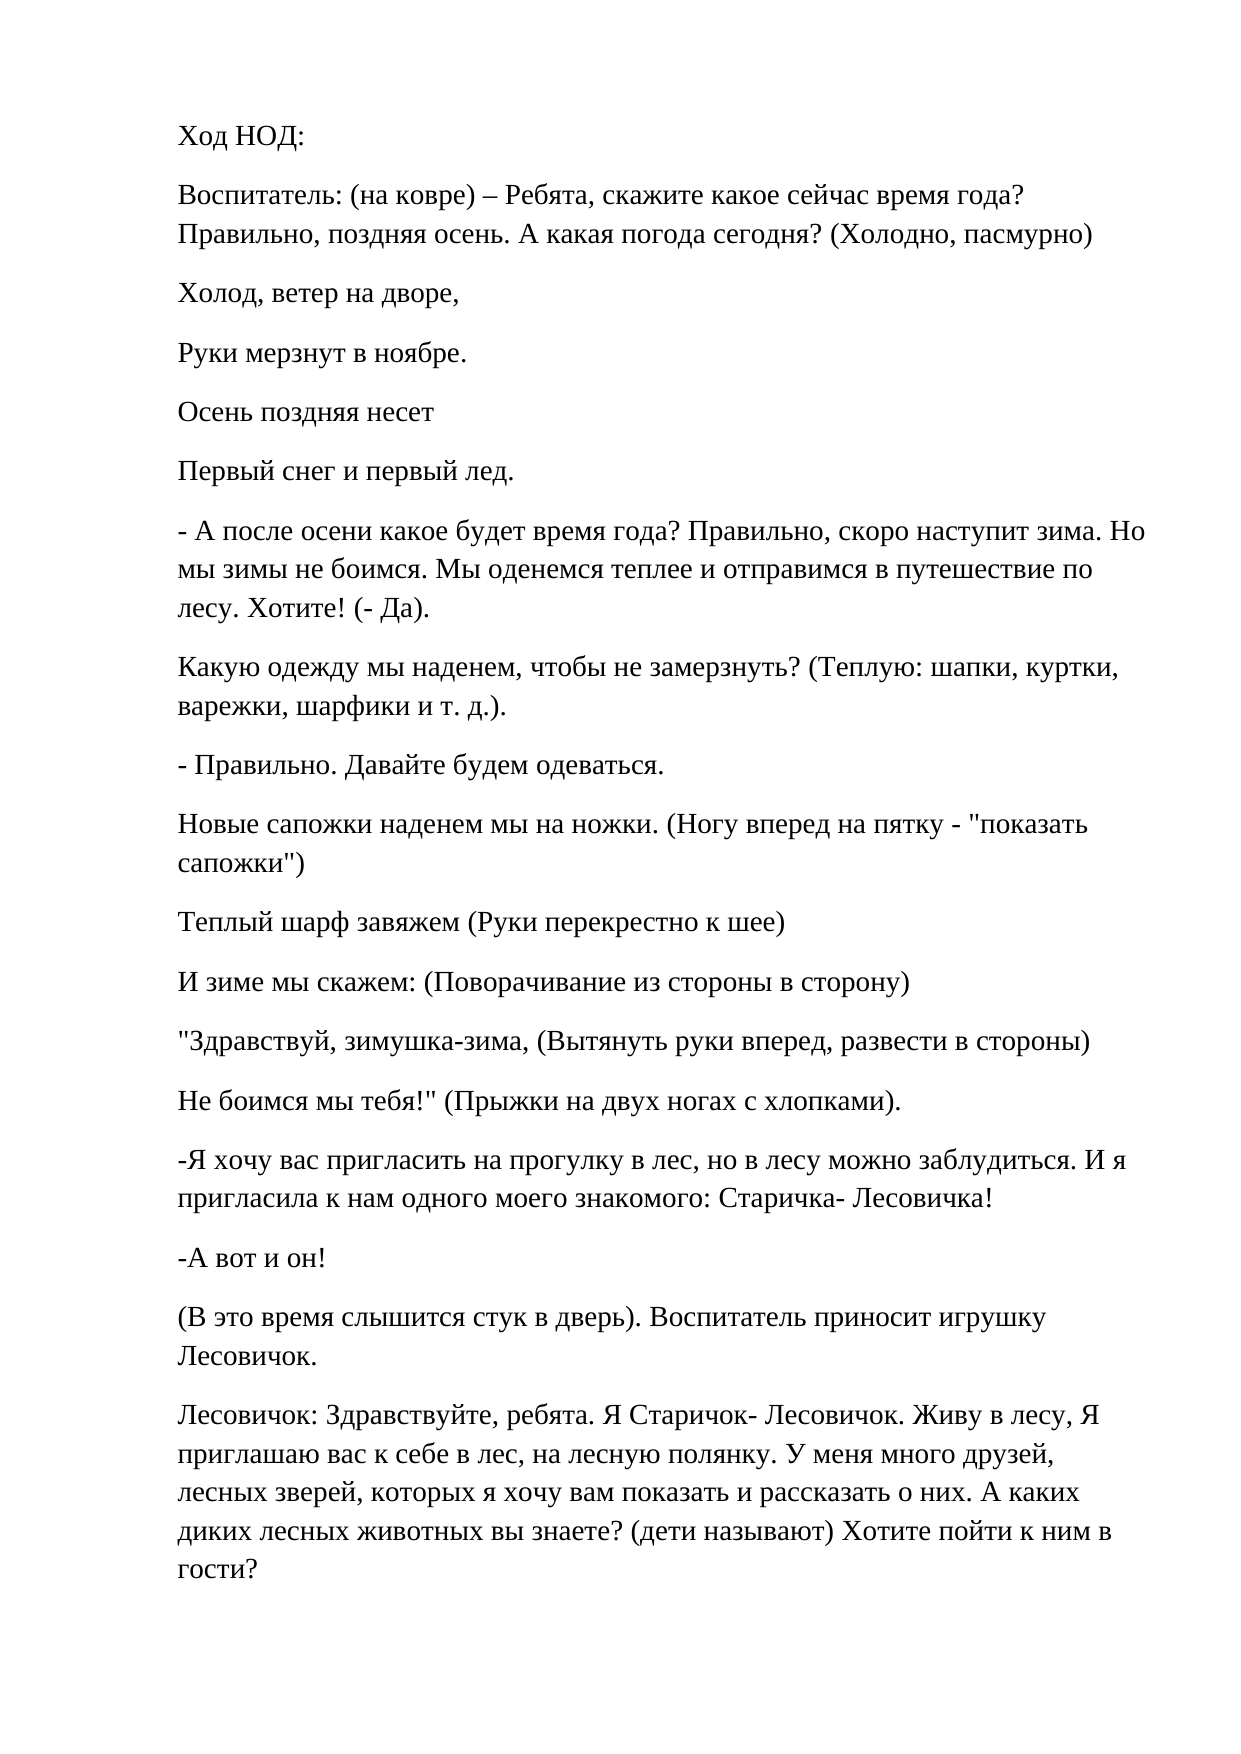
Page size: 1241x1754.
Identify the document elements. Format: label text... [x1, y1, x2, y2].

text -Я хочу вас пригласить на прогулку в лес, но в лесу можно заблудиться. И я пригласила к нам одного моего знакомого: Старичка- Лесовичка! [177, 1142, 1152, 1214]
text - Правильно. Давайте будем одеваться. [177, 747, 1152, 781]
text "Здравствуй, зимушка-зима, (Вытянуть руки вперед, развести в стороны) [177, 1023, 1152, 1057]
text Ход НОД: [177, 118, 1152, 152]
text (В это время слышится стук в дверь). Воспитатель приносит игрушку Лесовичок. [177, 1299, 1152, 1371]
text Холод, ветер на дворе, [177, 275, 1152, 309]
text Какую одежду мы наденем, чтобы не замерзнуть? (Теплую: шапки, куртки, варежки, шарфики и т. д.). [177, 649, 1152, 721]
text Не боимся мы тебя!" (Прыжки на двух ногах с хлопками). [177, 1083, 1152, 1116]
text Осень поздняя несет [177, 394, 1152, 428]
text Воспитатель: (на ковре) – Ребята, скажите какое сейчас время года? Правильно, поздняя осень. А какая погода сегодня? (Холодно, пасмурно) [177, 177, 1152, 249]
text Лесовичок: Здравствуйте, ребята. Я Старичок- Лесовичок. Живу в лесу, Я приглашаю вас к себе в лес, на лесную полянку. У меня много друзей, лесных зверей, которых я хочу вам показать и рассказать о них. А каких диких лесных животных вы знаете? (дети называют) Хотите пойти к ним в гости? [177, 1397, 1152, 1585]
text Руки мерзнут в ноябре. [177, 335, 1152, 368]
text И зиме мы скажем: (Поворачивание из стороны в сторону) [177, 964, 1152, 997]
text - А после осени какое будет время года? Правильно, скоро наступит зима. Но мы зимы не боимся. Мы оденемся теплее и отправимся в путешествие по лесу. Хотите! (- Да). [177, 513, 1152, 623]
text Теплый шарф завяжем (Руки перекрестно к шее) [177, 904, 1152, 938]
text Новые сапожки наденем мы на ножки. (Ногу вперед на пятку - "показать сапожки") [177, 807, 1152, 879]
text Первый снег и первый лед. [177, 453, 1152, 487]
text -А вот и он! [177, 1240, 1152, 1273]
